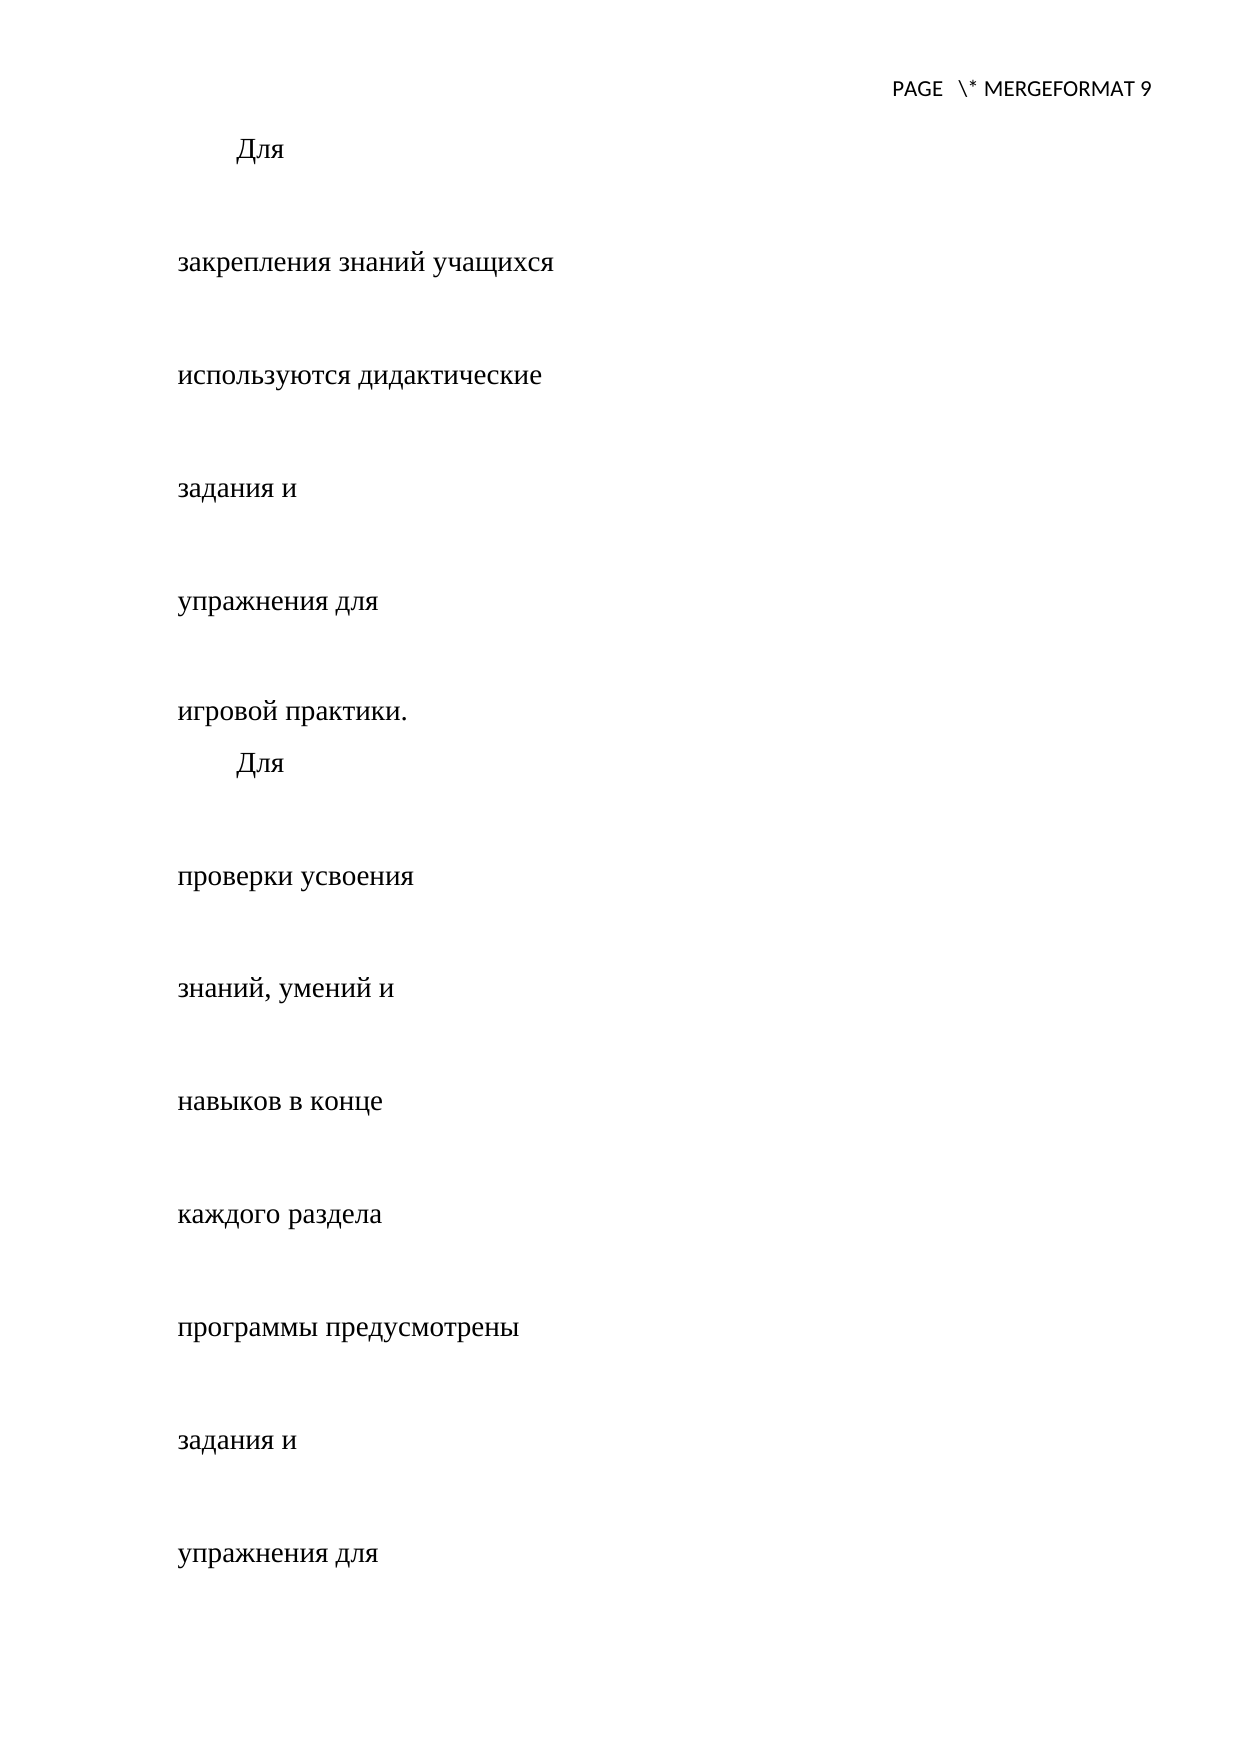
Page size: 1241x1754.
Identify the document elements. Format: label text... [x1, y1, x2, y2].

text Для ‏ㅤ закрепления знаний учащихся ‏ㅤ используются дидактические ‏ㅤ задания и ‏ㅤ упражнения для ‏ㅤ игровой практики. [177, 130, 1152, 727]
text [177, 744, 1152, 1570]
